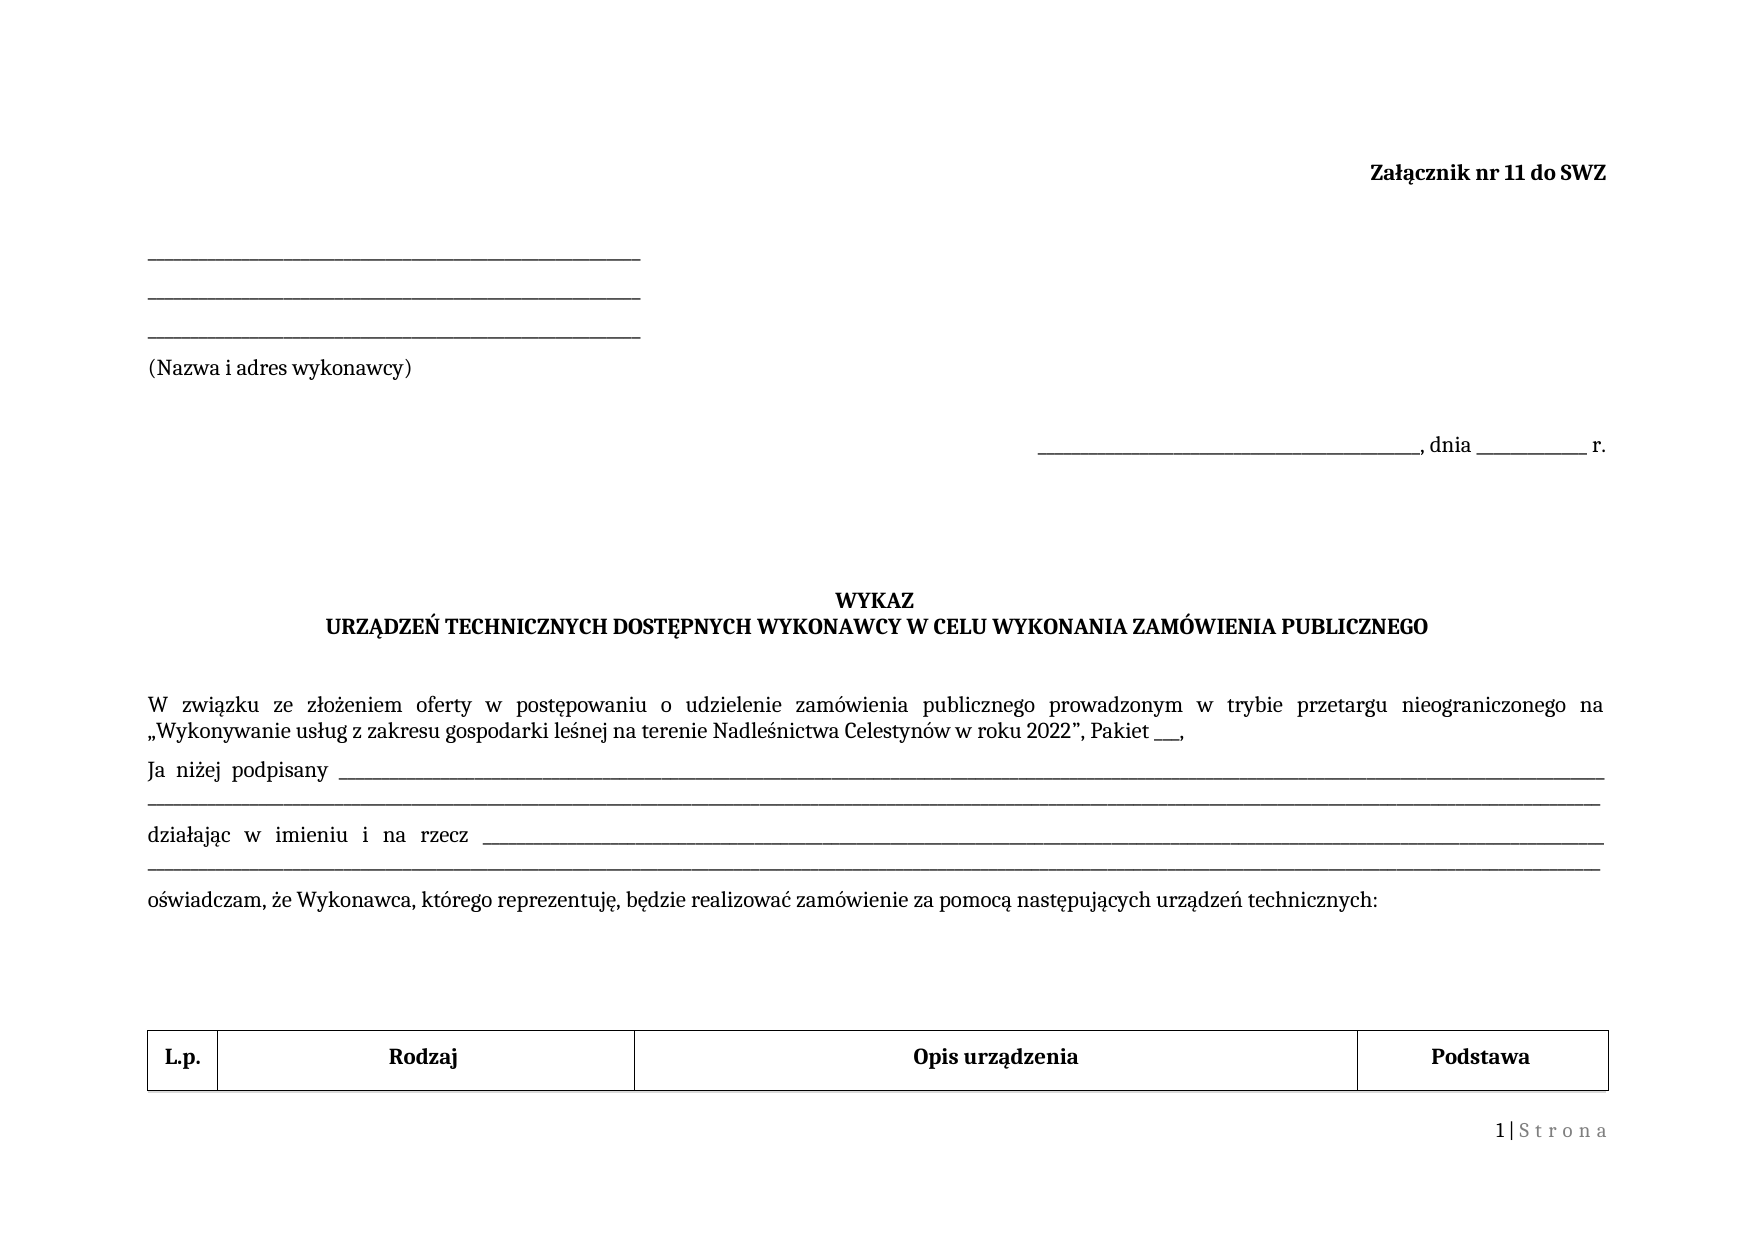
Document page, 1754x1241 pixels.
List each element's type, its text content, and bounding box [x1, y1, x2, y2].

text Załącznik nr 11 do SWZ [148, 160, 1606, 186]
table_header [1358, 1031, 1608, 1090]
text (Nazwa i adres wykonawcy) [148, 354, 1606, 381]
text W związku ze złożeniem oferty w postępowaniu o udzielenie zamówienia publicznego prowadzonym w trybie przetargu nieograniczonego na „Wykonywanie usług z zakresu gospodarki leśnej na terenie Nadleśnictwa Celestynów w roku 2022”, Pakiet ___, [148, 692, 1606, 744]
text oświadczam, że Wykonawca, którego reprezentuję, będzie realizować zamówienie za pomocą następujących urządzeń technicznych: [148, 887, 1606, 913]
text działając w imieniu i na rzecz ____________________________________________________________________________________________________________________________________ ___________________________________________________________________________________________________________________________________________________________________________ [148, 822, 1606, 875]
table_header L.p. [148, 1031, 217, 1090]
text __________________________________________________________ [148, 277, 1606, 303]
text WYKAZ URZĄDZEŃ TECHNICZNYCH DOSTĘPNYCH WYKONAWCY W CELU WYKONANIA ZAMÓWIENIA PUBLICZNEGO [148, 587, 1606, 640]
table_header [635, 1031, 1357, 1090]
text _____________________________________________, dnia _____________ r. [148, 432, 1606, 458]
text __________________________________________________________ [148, 238, 1606, 264]
text __________________________________________________________ [148, 316, 1606, 342]
text Ja niżej podpisany _____________________________________________________________________________________________________________________________________________________ ___________________________________________________________________________________________________________________________________________________________________________ [148, 757, 1606, 809]
table_header Rodzaj urządzenia [218, 1031, 634, 1090]
